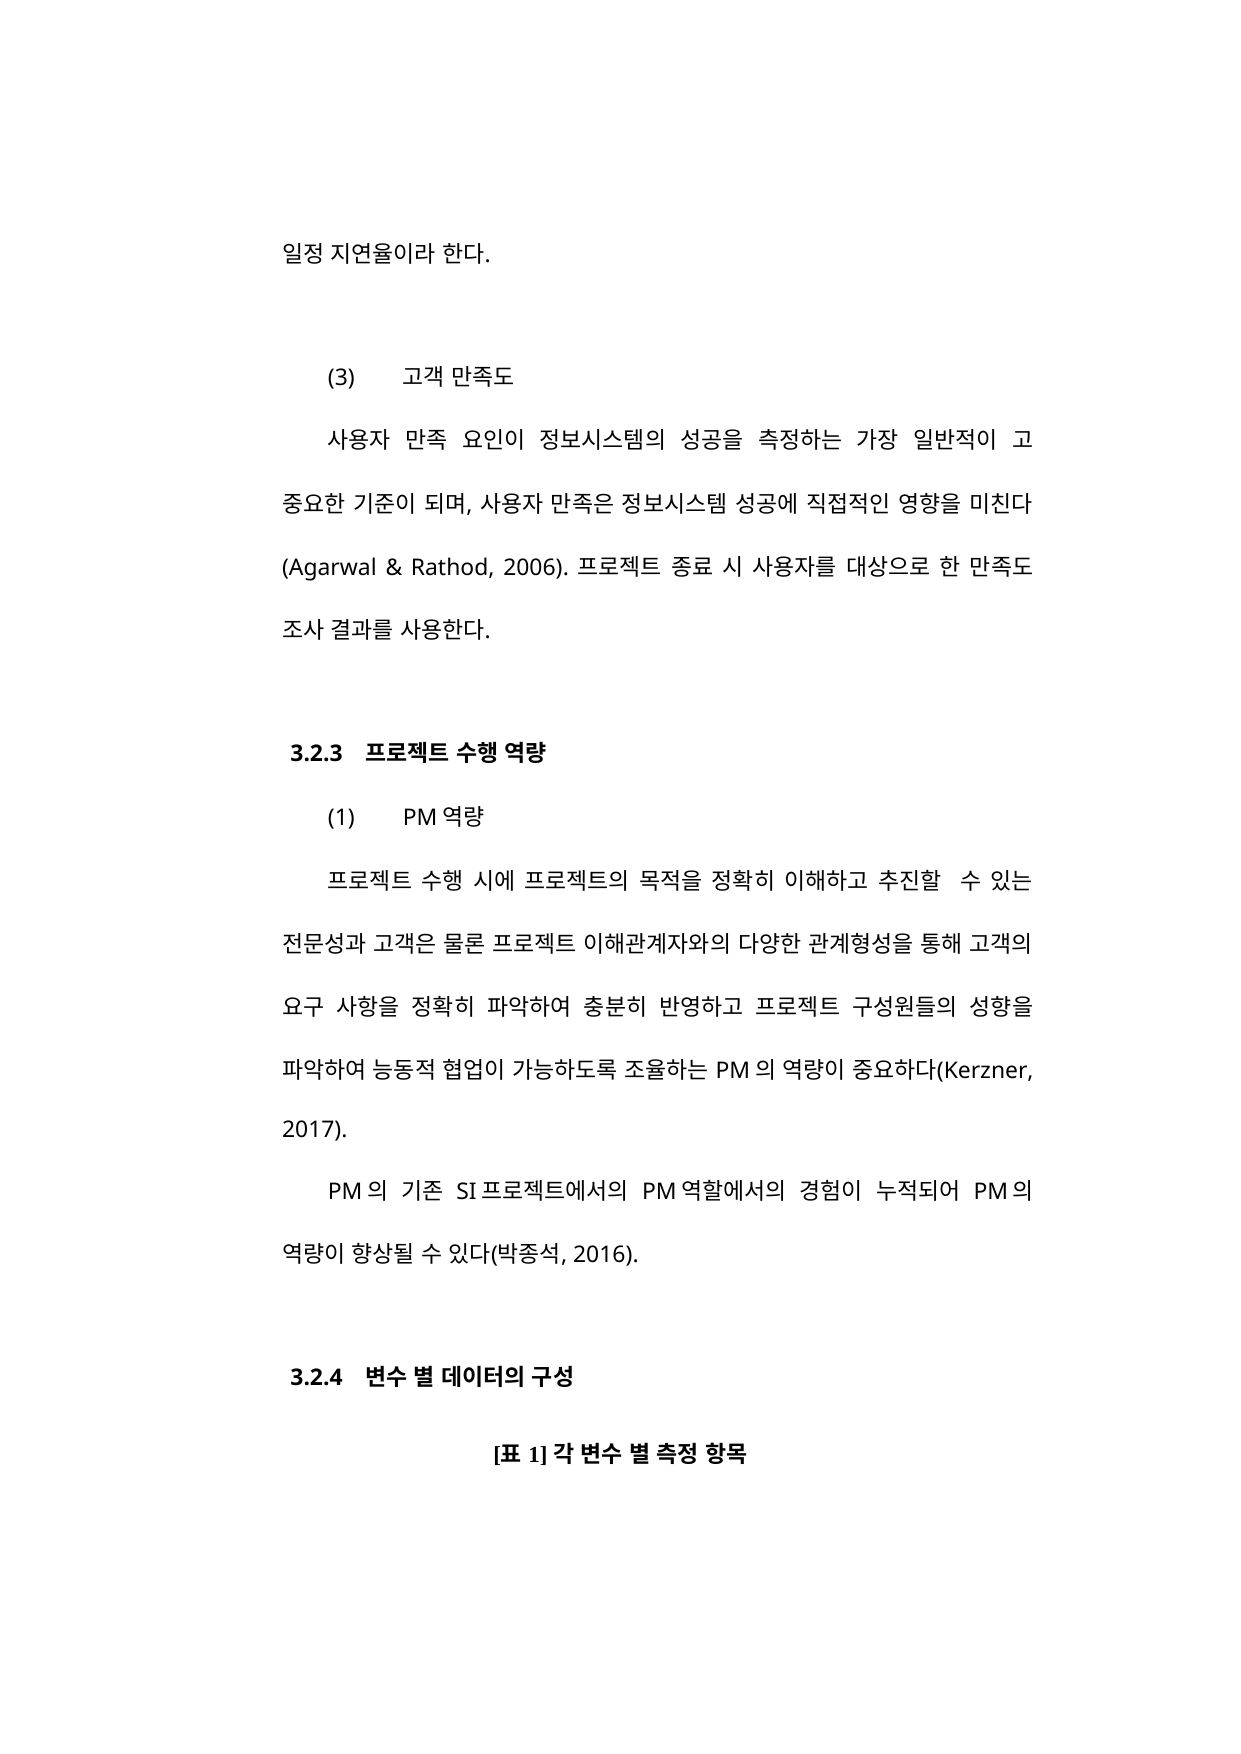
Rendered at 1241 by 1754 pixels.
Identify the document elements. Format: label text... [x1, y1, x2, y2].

list 변수 별 데이터의 구성 [290, 1359, 1033, 1392]
text 사용자 만족 요인이 정보시스템의 성공을 측정하는 가장 일반적이 고 중요한 기준이 되며, 사용자 만족은 정보시스템 성공에 직접적인 영향을 미친다(Agarwal & Rathod, 2006). 프로젝트 종료 시 사용자를 대상으로 한 만족도 조사 결과를 사용한다. [282, 422, 1033, 645]
text [표 1] 각 변수 별 측정 항목 [207, 1436, 1033, 1469]
list 고객 만족도 [328, 359, 1033, 392]
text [282, 236, 1033, 269]
list 프로젝트 수행 역량 [290, 734, 1033, 768]
text PM의 기존 SI프로젝트에서의 PM역할에서의 경험이 누적되어 PM의 역량이 향상될 수 있다(박종석, 2016). [282, 1173, 1033, 1269]
text 프로젝트 수행 시에 프로젝트의 목적을 정확히 이해하고 추진할 수 있는 전문성과 고객은 물론 프로젝트 이해관계자와의 다양한 관계형성을 통해 고객의 요구 사항을 정확히 파악하여 충분히 반영하고 프로젝트 구성원들의 성향을 파악하여 능동적 협업이 가능하도록 조율하는 PM의 역량이 중요하다(Kerzner, 2017). [282, 862, 1033, 1144]
list PM역량 [328, 799, 1033, 832]
